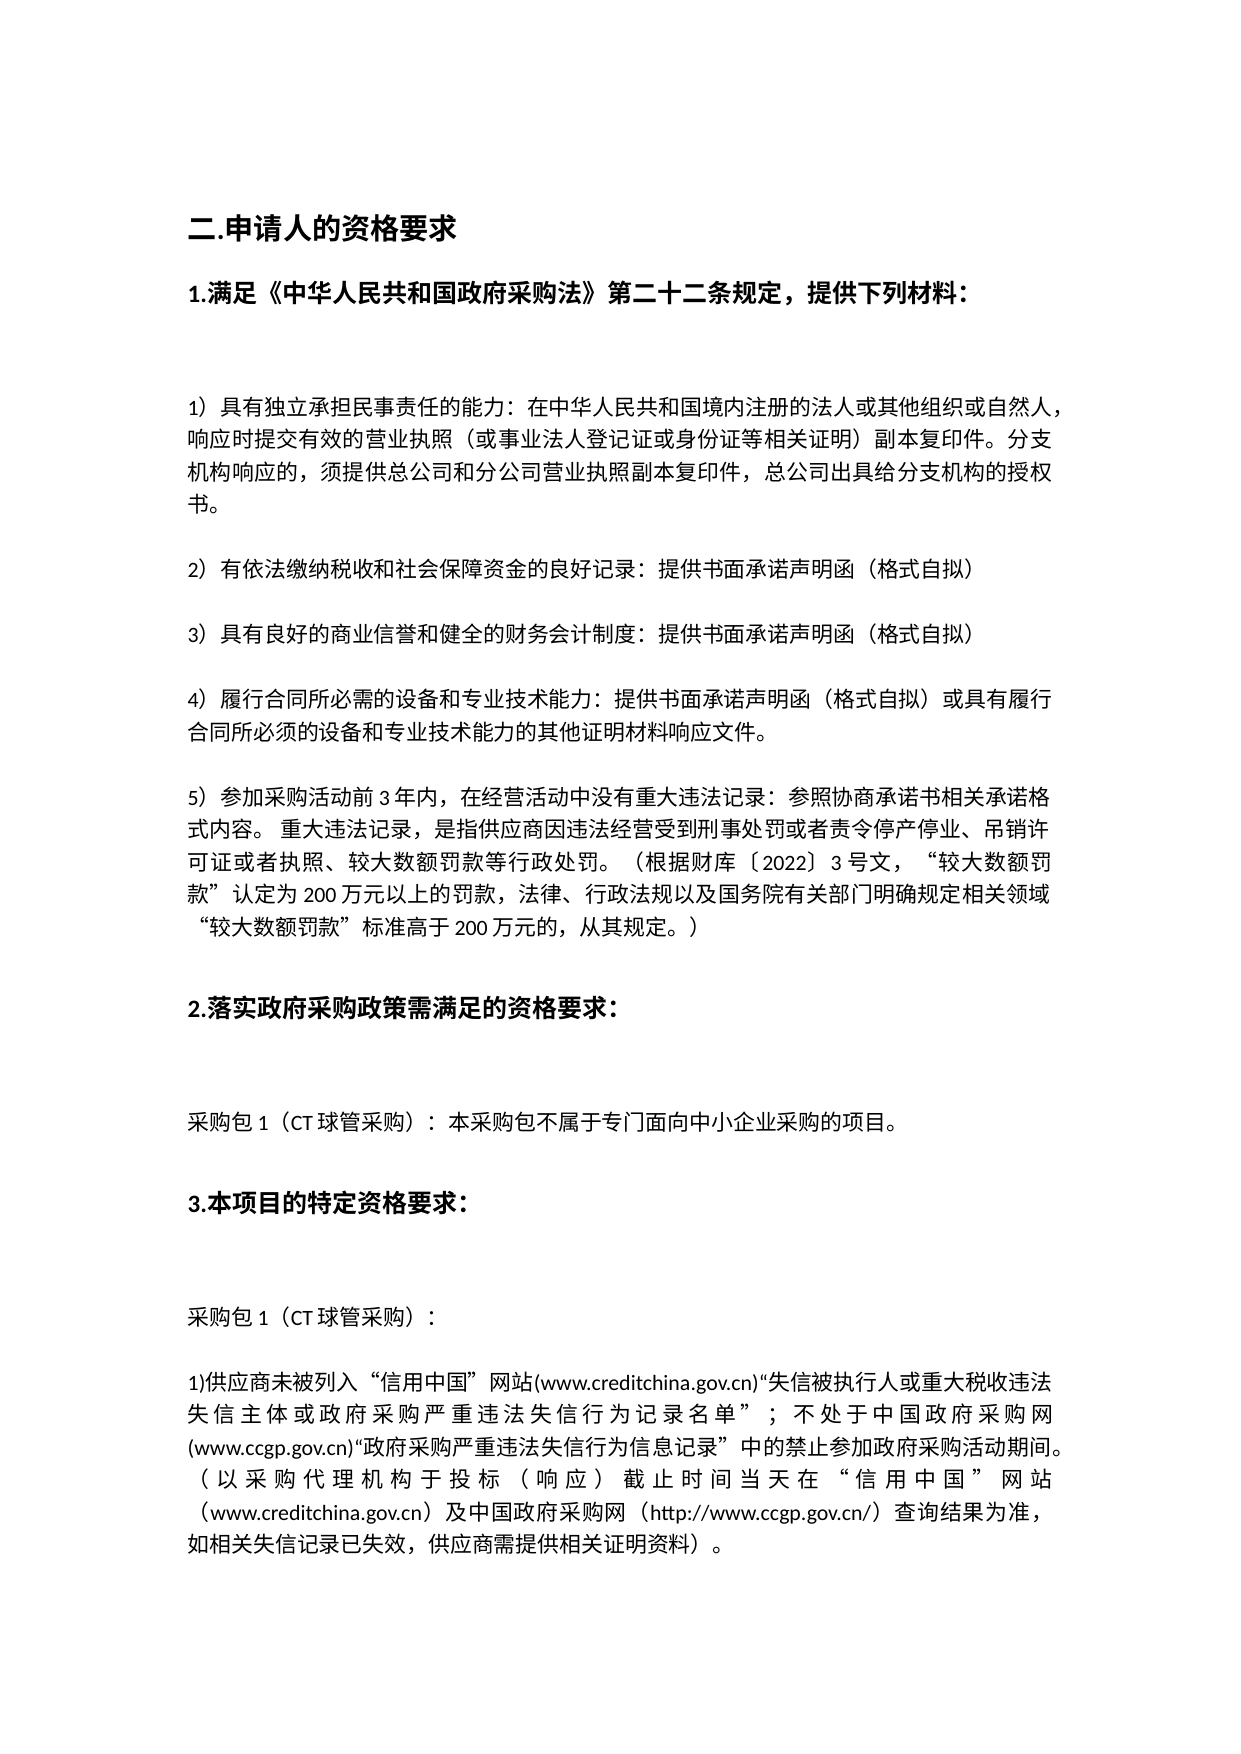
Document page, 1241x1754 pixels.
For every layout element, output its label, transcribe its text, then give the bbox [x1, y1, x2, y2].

text 5）参加采购活动前3年内，在经营活动中没有重大违法记录：参照协商承诺书相关承诺格式内容。 重大违法记录，是指供应商因违法经营受到刑事处罚或者责令停产停业、吊销许可证或者执照、较大数额罚款等行政处罚。（根据财库〔2022〕3号文，“较大数额罚款”认定为200万元以上的罚款，法律、行政法规以及国务院有关部门明确规定相关领域“较大数额罚款”标准高于200万元的，从其规定。） [187, 779, 1053, 942]
text 采购包1（CT球管采购）： [187, 1299, 1053, 1332]
text 2）有依法缴纳税收和社会保障资金的良好记录：提供书面承诺声明函（格式自拟） [187, 552, 1053, 584]
text 采购包1（CT球管采购）：本采购包不属于专门面向中小企业采购的项目。 [187, 1104, 1053, 1137]
text 1）具有独立承担民事责任的能力：在中华人民共和国境内注册的法人或其他组织或自然人，响应时提交有效的营业执照（或事业法人登记证或身份证等相关证明）副本复印件。分支机构响应的，须提供总公司和分公司营业执照副本复印件，总公司出具给分支机构的授权书。 [187, 389, 1053, 519]
text 4）履行合同所必需的设备和专业技术能力：提供书面承诺声明函（格式自拟）或具有履行合同所必须的设备和专业技术能力的其他证明材料响应文件。 [187, 682, 1053, 747]
text 3）具有良好的商业信誉和健全的财务会计制度：提供书面承诺声明函（格式自拟） [187, 617, 1053, 649]
text 2.落实政府采购政策需满足的资格要求： [187, 974, 1053, 1039]
text 二.申请人的资格要求 [187, 194, 1053, 259]
text 1.满足《中华人民共和国政府采购法》第二十二条规定，提供下列材料： [187, 259, 1053, 324]
text 3.本项目的特定资格要求： [187, 1169, 1053, 1234]
text 1)供应商未被列入“信用中国”网站(www.creditchina.gov.cn)“失信被执行人或重大税收违法失信主体或政府采购严重违法失信行为记录名单”；不处于中国政府采购网(www.ccgp.gov.cn)“政府采购严重违法失信行为信息记录”中的禁止参加政府采购活动期间。（以采购代理机构于投标（响应）截止时间当天在“信用中国”网站（www.creditchina.gov.cn）及中国政府采购网（http://www.ccgp.gov.cn/）查询结果为准，如相关失信记录已失效，供应商需提供相关证明资料）。 [187, 1364, 1053, 1559]
